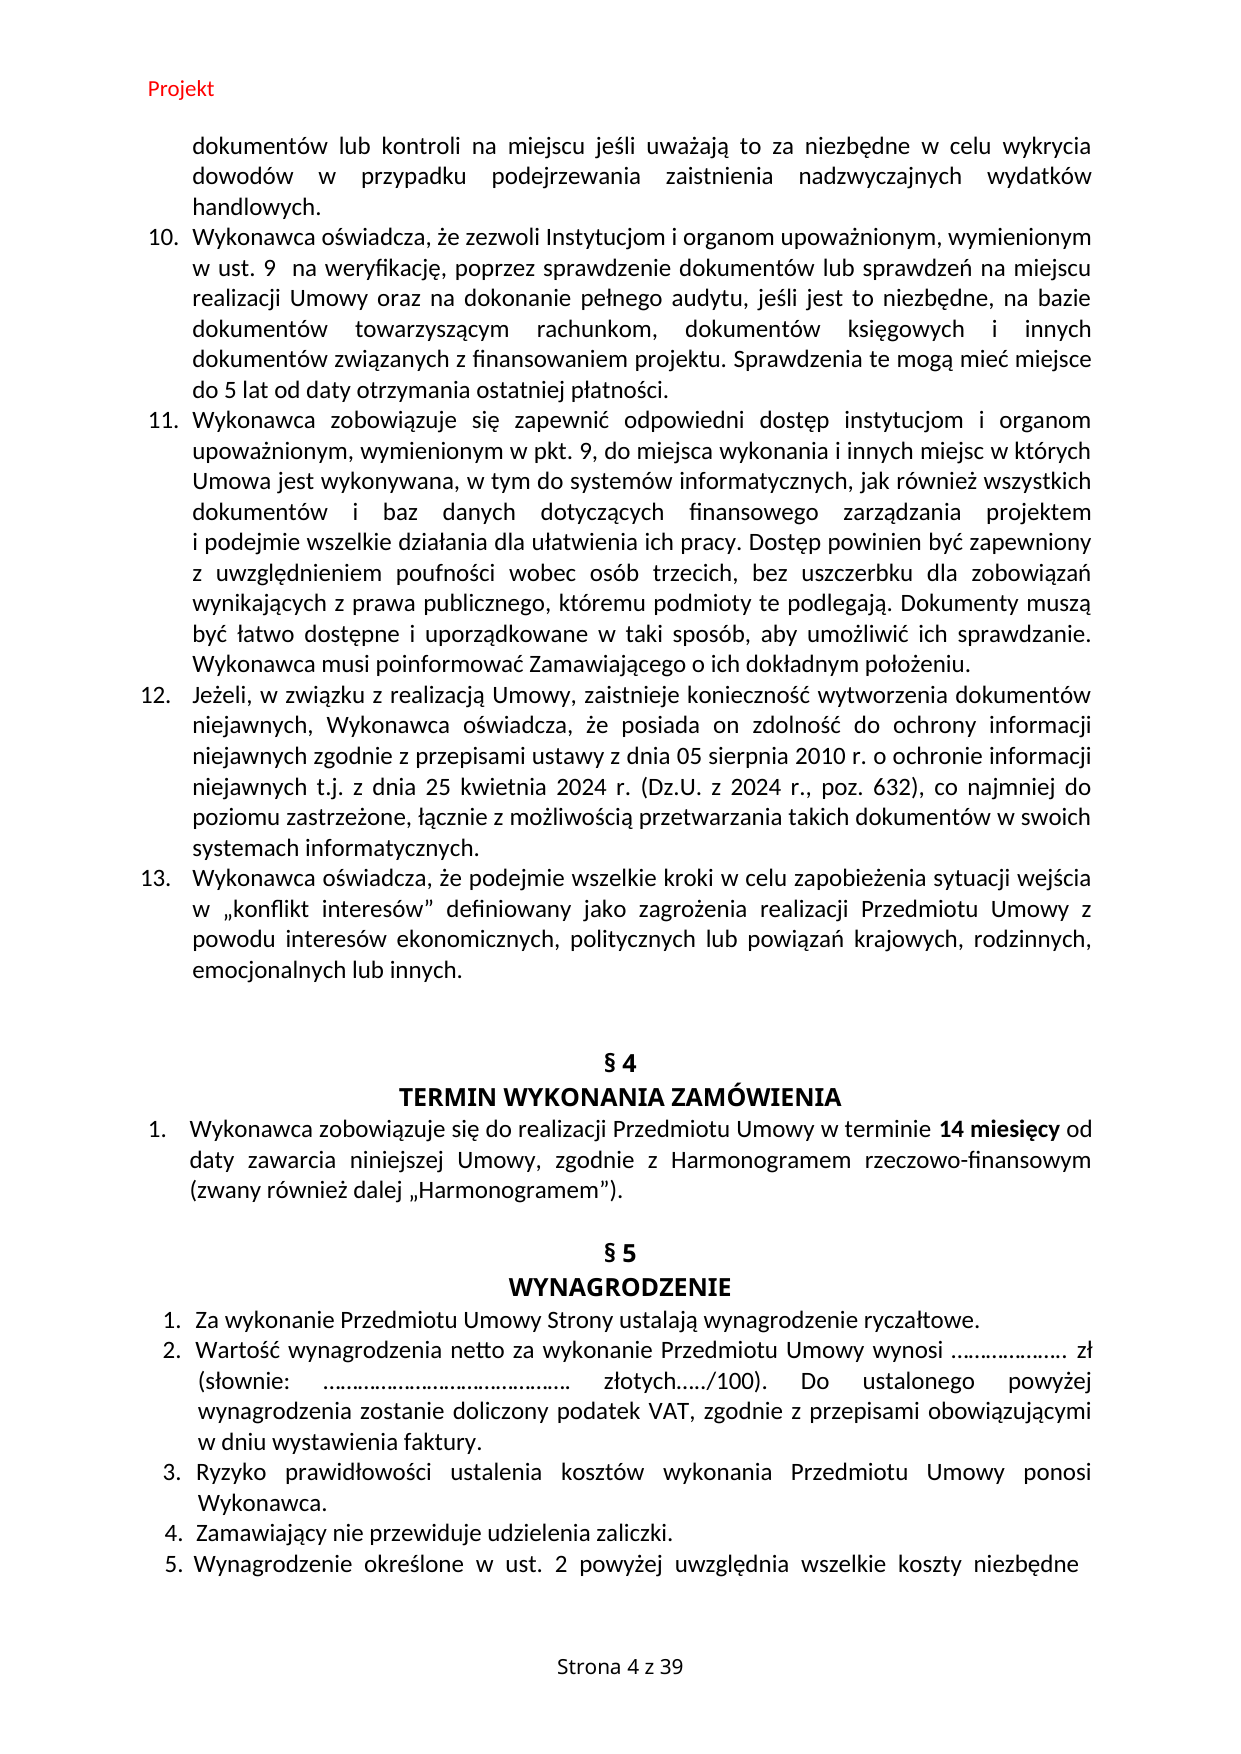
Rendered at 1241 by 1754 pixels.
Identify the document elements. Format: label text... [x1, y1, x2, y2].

list Ryzyko prawidłowości ustalenia kosztów wykonania Przedmiotu Umowy ponosi Wykonawca. [162, 1456, 1093, 1517]
list Jeżeli, w związku z realizacją Umowy, zaistnieje konieczność wytworzenia dokumentów niejawnych, Wykonawca oświadcza, że posiada on zdolność do ochrony informacji niejawnych zgodnie z przepisami ustawy z dnia 05 sierpnia 2010 r. o ochronie informacji niejawnych t.j. z dnia 25 kwietnia 2024 r. (Dz.U. z 2024 r., poz. 632), co najmniej do poziomu zastrzeżone, łącznie z możliwością przetwarzania takich dokumentów w swoich systemach informatycznych. [140, 679, 1093, 862]
text WYNAGRODZENIE [148, 1270, 1093, 1304]
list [164, 1548, 1093, 1578]
list Wykonawca oświadcza, że zezwoli Instytucjom i organom upoważnionym, wymienionym w ust. 9 na weryfikację, poprzez sprawdzenie dokumentów lub sprawdzeń na miejscu realizacji Umowy oraz na dokonanie pełnego audytu, jeśli jest to niezbędne, na bazie dokumentów towarzyszącym rachunkom, dokumentów księgowych i innych dokumentów związanych z finansowaniem projektu. Sprawdzenia te mogą mieć miejsce do 5 lat od daty otrzymania ostatniej płatności. [148, 221, 1093, 404]
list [148, 130, 1093, 221]
text TERMIN WYKONANIA ZAMÓWIENIA [148, 1079, 1093, 1113]
list Wartość wynagrodzenia netto za wykonanie Przedmiotu Umowy wynosi ……………….. zł (słownie: ……………………………………. złotych…../100). Do ustalonego powyżej wynagrodzenia zostanie doliczony podatek VAT, zgodnie z przepisami obowiązującymi w dniu wystawienia faktury. [162, 1334, 1093, 1456]
list Wykonawca oświadcza, że podejmie wszelkie kroki w celu zapobieżenia sytuacji wejścia w „konflikt interesów” definiowany jako zagrożenia realizacji Przedmiotu Umowy z powodu interesów ekonomicznych, politycznych lub powiązań krajowych, rodzinnych, emocjonalnych lub innych. [140, 862, 1093, 984]
list Za wykonanie Przedmiotu Umowy Strony ustalają wynagrodzenie ryczałtowe. [162, 1304, 1093, 1334]
text § 5 [148, 1236, 1093, 1270]
list Wykonawca zobowiązuje się zapewnić odpowiedni dostęp instytucjom i organom upoważnionym, wymienionym w pkt. 9, do miejsca wykonania i innych miejsc w których Umowa jest wykonywana, w tym do systemów informatycznych, jak również wszystkich dokumentów i baz danych dotyczących finansowego zarządzania projektem i podejmie wszelkie działania dla ułatwienia ich pracy. Dostęp powinien być zapewniony z uwzględnieniem poufności wobec osób trzecich, bez uszczerbku dla zobowiązań wynikających z prawa publicznego, któremu podmioty te podlegają. Dokumenty muszą być łatwo dostępne i uporządkowane w taki sposób, aby umożliwić ich sprawdzanie. Wykonawca musi poinformować Zamawiającego o ich dokładnym położeniu. [148, 404, 1093, 679]
list Wykonawca zobowiązuje się do realizacji Przedmiotu Umowy w terminie 14 miesięcy od daty zawarcia niniejszej Umowy, zgodnie z Harmonogramem rzeczowo-finansowym (zwany również dalej „Harmonogramem”). [148, 1113, 1093, 1205]
list Zamawiający nie przewiduje udzielenia zaliczki. [164, 1517, 1093, 1548]
text § 4 [148, 1045, 1093, 1079]
